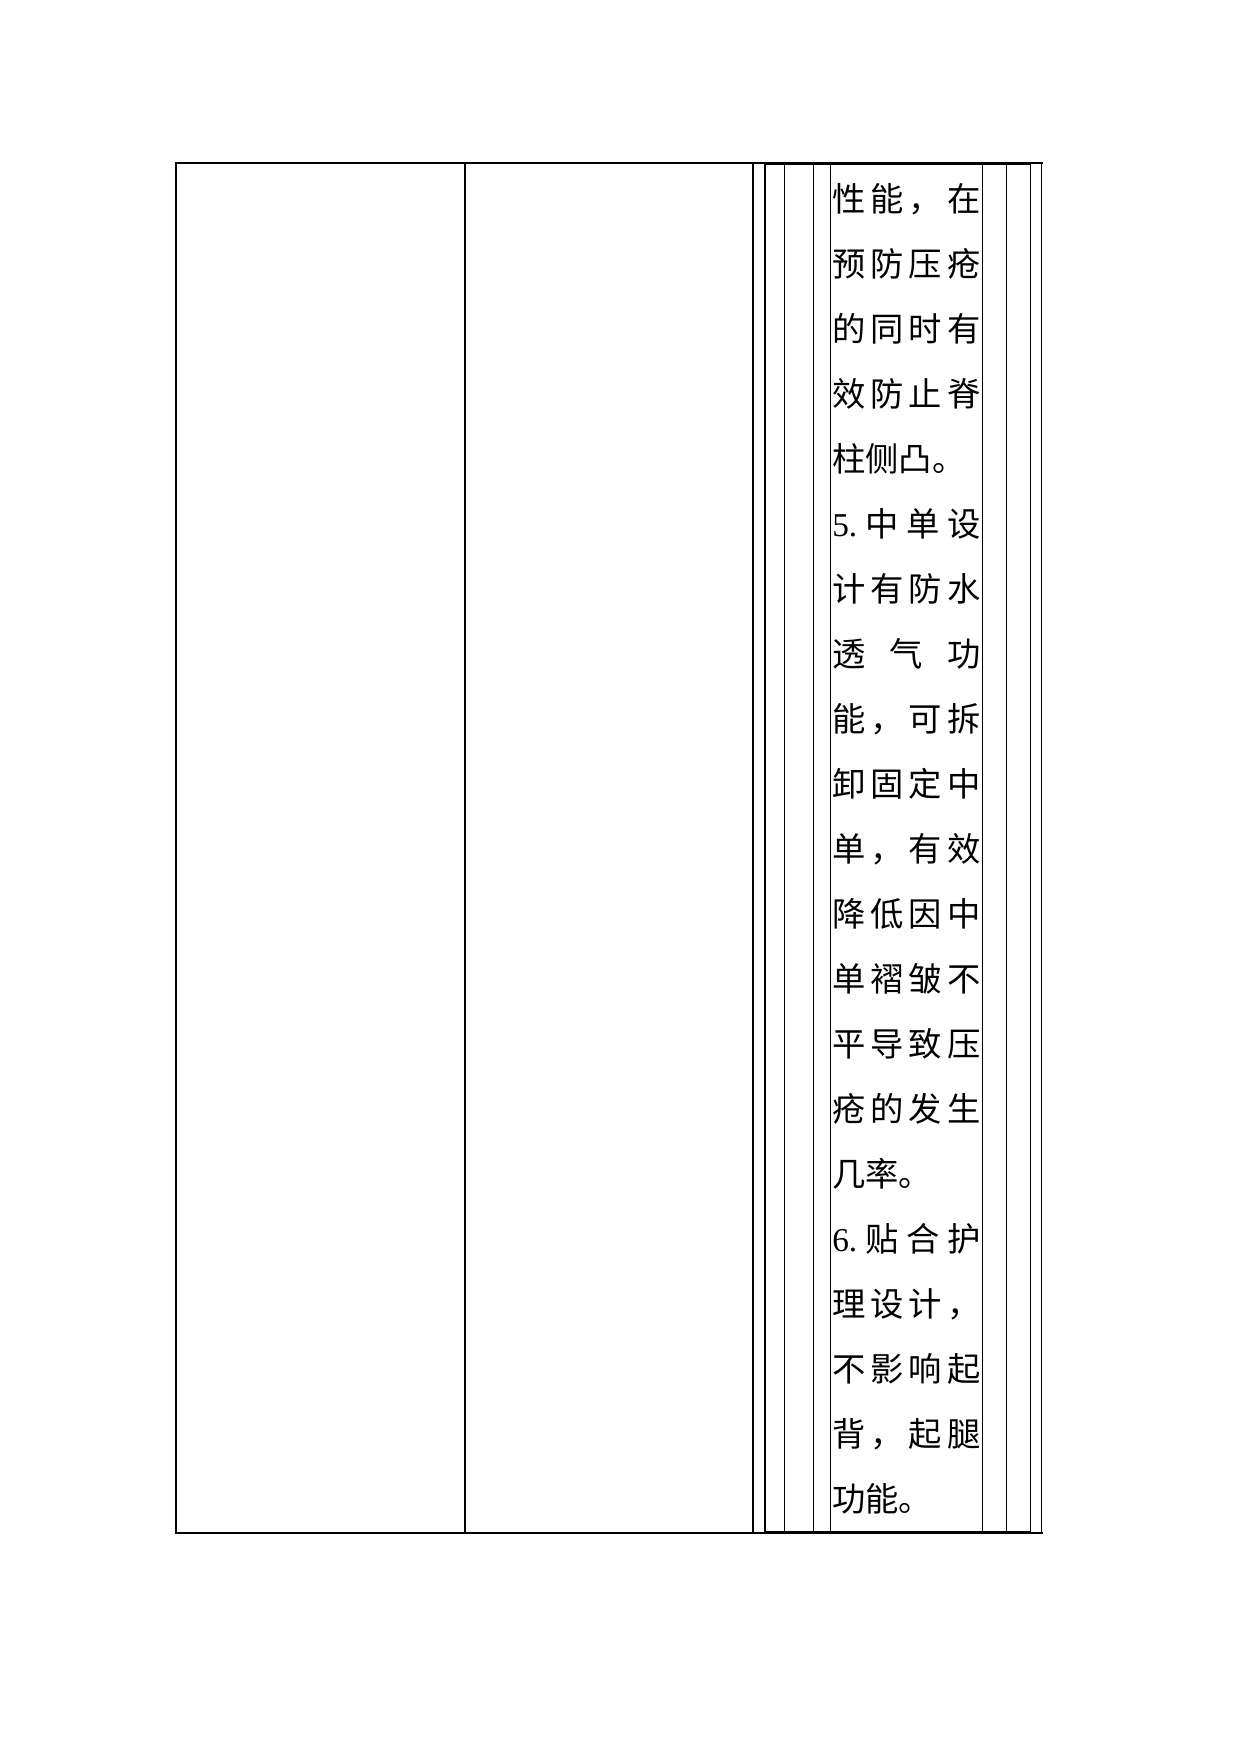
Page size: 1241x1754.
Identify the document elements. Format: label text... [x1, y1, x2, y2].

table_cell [1007, 165, 1030, 1531]
table_cell [177, 164, 464, 1532]
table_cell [754, 164, 764, 1532]
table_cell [766, 165, 784, 1531]
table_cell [1031, 164, 1041, 1532]
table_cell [983, 165, 1006, 1531]
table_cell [831, 165, 982, 1531]
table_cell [814, 165, 830, 1531]
table_cell 2 [466, 164, 752, 1532]
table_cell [785, 165, 813, 1531]
